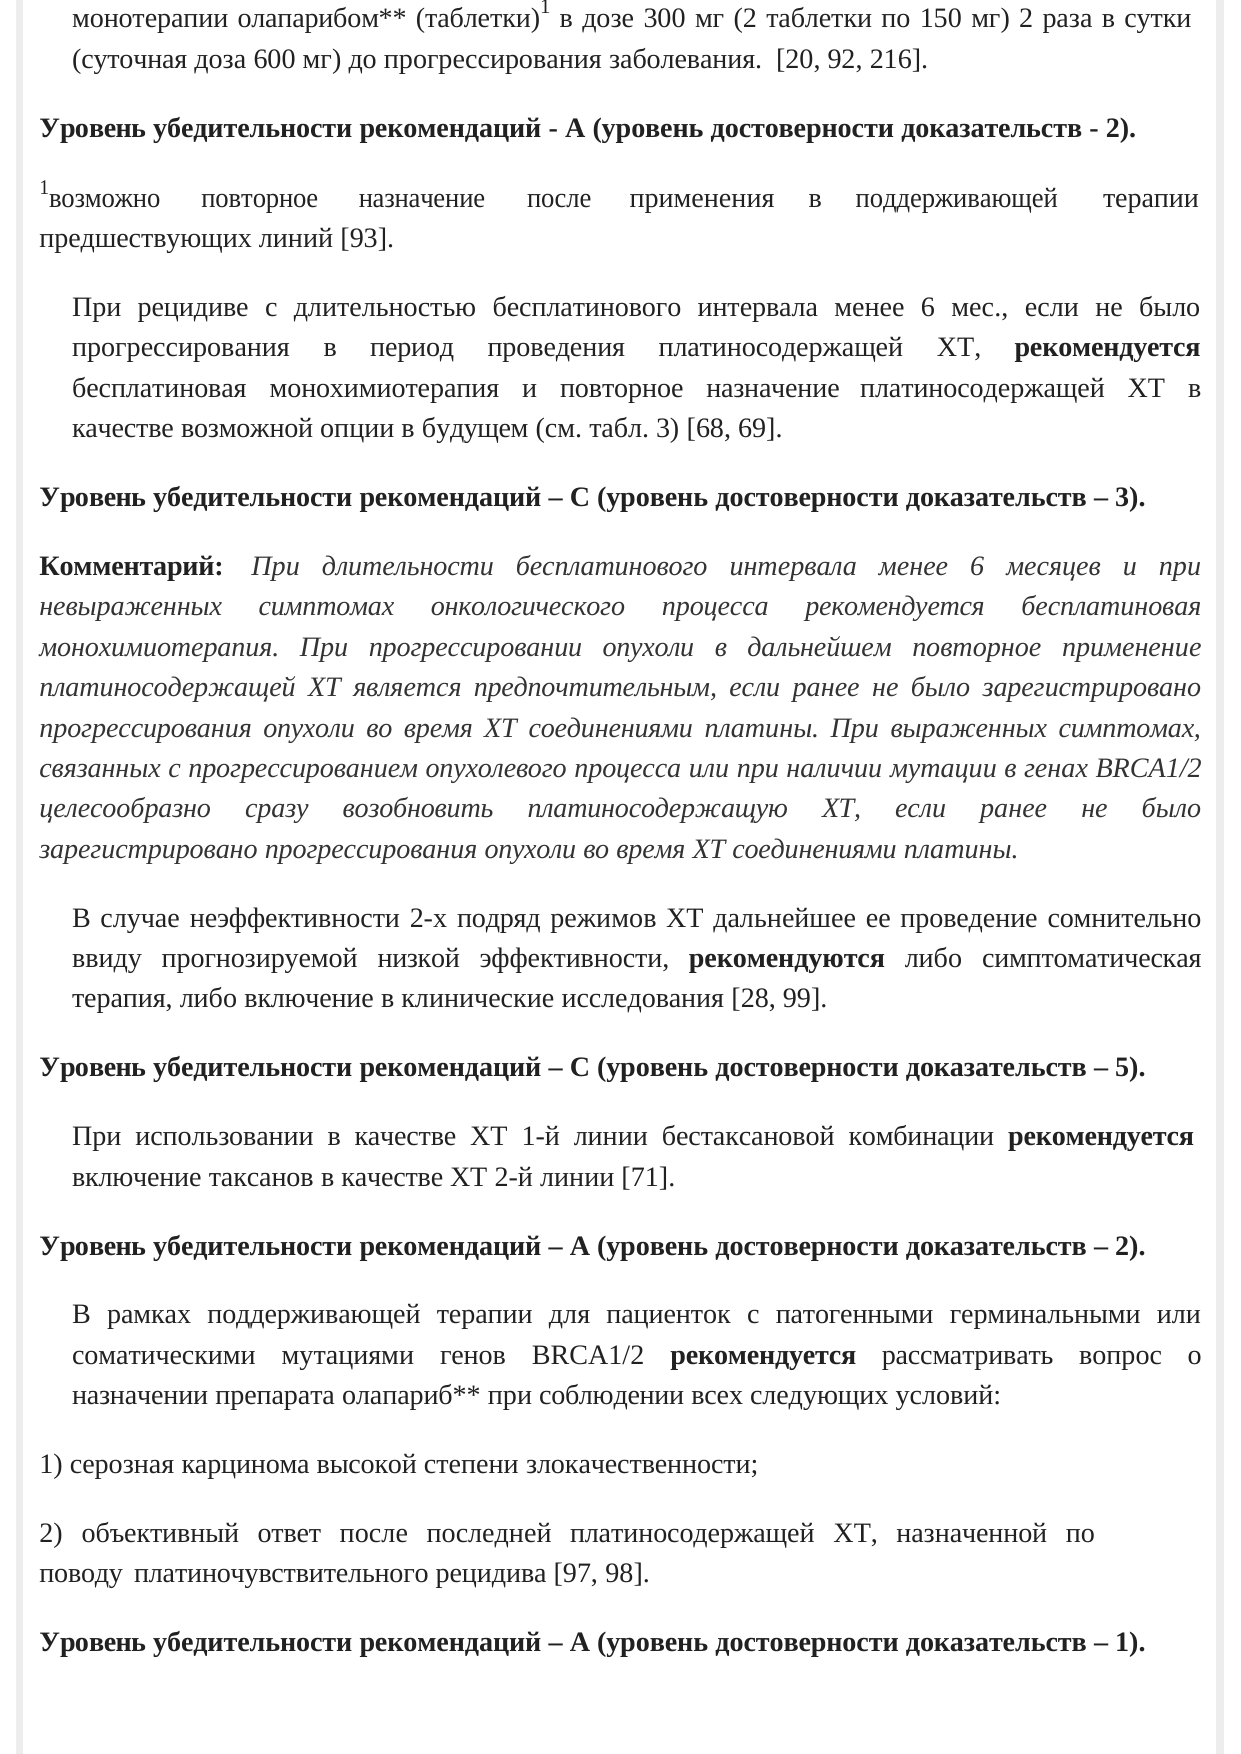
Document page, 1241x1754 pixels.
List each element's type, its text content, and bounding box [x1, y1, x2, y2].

text При рецидиве с длительностью бесплатинового интервала менее 6 мес., если не было прогрессирования в период проведения платиносодержащей ХТ, рекомендуется бесплатиновая монохимиотерапия и повторное назначение платиносодержащей ХТ в качестве возможной опции в будущем (см. табл. 3) [68, 69]. [72, 290, 1201, 444]
subtitle Уровень убедительности рекомендаций - A (уровень достоверности доказательств - 2). [39, 111, 1236, 143]
text Комментарий: При длительности бесплатинового интервала менее 6 месяцев и при невыраженных симптомах онкологического процесса рекомендуется бесплатиновая монохимиотерапия. При прогрессировании опухоли в дальнейшем повторное применение платиносодержащей ХТ является предпочтительным, если ранее не было зарегистрировано прогрессирования опухоли во время ХТ соединениями платины. При выраженных симптомах, связанных с прогрессированием опухолевого процесса или при наличии мутации в генах BRCA1/2 целесообразно сразу возобновить платиносодержащую ХТ, если ранее не было зарегистрировано прогрессирования опухоли во время ХТ соединениями платины. [39, 549, 1201, 864]
subtitle Уровень убедительности рекомендаций – С (уровень достоверности доказательств – 3). [39, 480, 1236, 512]
subtitle Уровень убедительности рекомендаций – A (уровень достоверности доказательств – 1). [39, 1625, 1236, 1658]
list серозная карцинома высокой степени злокачественности; [39, 1447, 1236, 1480]
text При использовании в качестве ХТ 1-й линии бестаксановой комбинации рекомендуется [72, 1119, 1236, 1152]
text включение таксанов в качестве ХТ 2-й линии [71]. [72, 1160, 1236, 1192]
text В рамках поддерживающей терапии для пациенток с патогенными герминальными или соматическими мутациями генов BRCA1/2 рекомендуется рассматривать вопрос о назначении препарата олапариб** при соблюдении всех следующих условий: [72, 1298, 1201, 1411]
subtitle Уровень убедительности рекомендаций – С (уровень достоверности доказательств – 5). [39, 1050, 1236, 1083]
text 1возможно повторное назначение после применения в поддерживающей терапии предшествующих линий [93]. [39, 175, 1200, 253]
text (суточная доза 600 мг) до прогрессирования заболевания. [20, 92, 216]. [72, 42, 1236, 74]
text В случае неэффективности 2-х подряд режимов ХТ дальнейшее ее проведение сомнительно ввиду прогнозируемой низкой эффективности, рекомендуются либо симптоматическая терапия, либо включение в клинические исследования [28, 99]. [72, 901, 1201, 1014]
text монотерапии олапарибом** (таблетки)1 в дозе 300 мг (2 таблетки по 150 мг) 2 раза в сутки [72, 0, 1236, 34]
list объективный ответ после последней платиносодержащей ХТ, назначенной по поводу платиночувствительного рецидива [97, 98]. [39, 1516, 1196, 1589]
subtitle Уровень убедительности рекомендаций – А (уровень достоверности доказательств – 2). [39, 1229, 1236, 1261]
